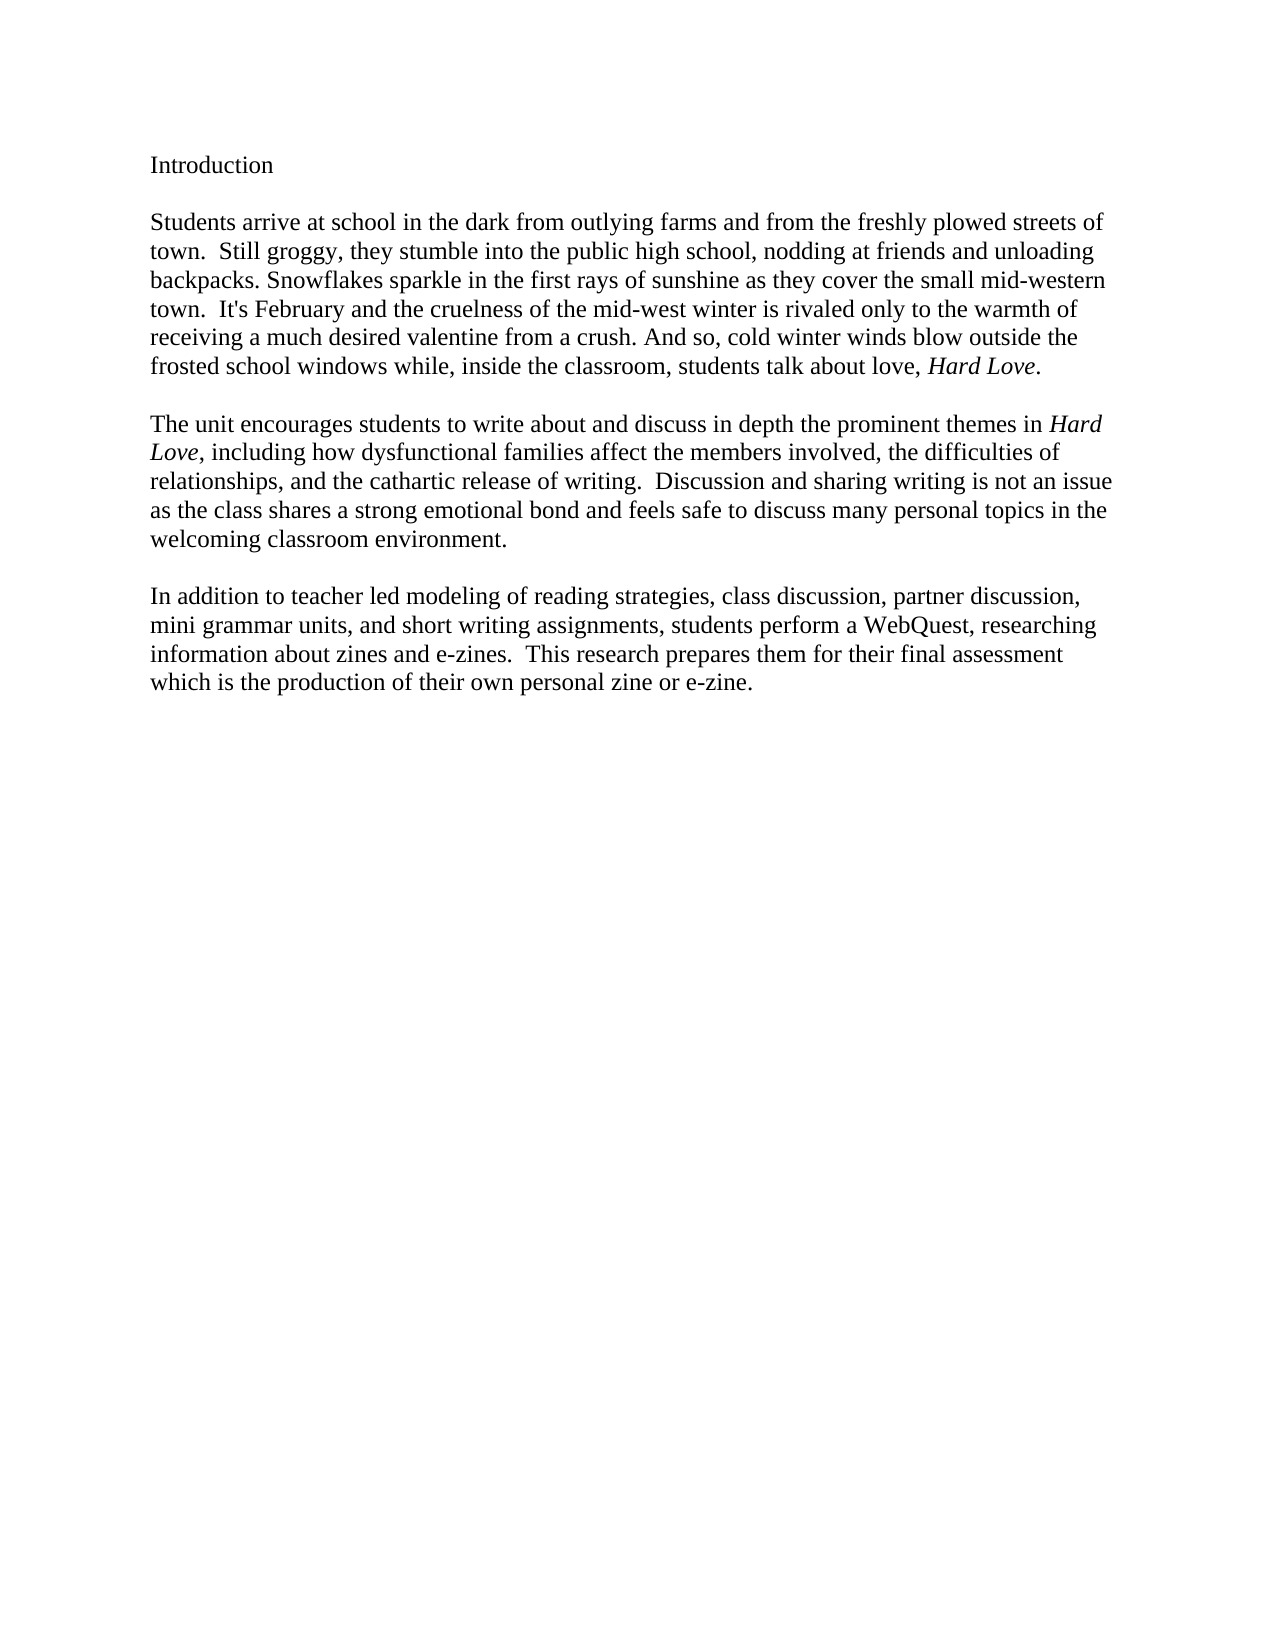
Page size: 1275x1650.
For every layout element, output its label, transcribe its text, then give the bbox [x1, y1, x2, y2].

text In addition to teacher led modeling of reading strategies, class discussion, partner discussion, mini grammar units, and short writing assignments, students perform a WebQuest, researching information about zines and e-zines. This research prepares them for their final assessment which is the production of their own personal zine or e-zine. [150, 581, 1125, 696]
text Introduction [150, 150, 1125, 179]
text Students arrive at school in the dark from outlying farms and from the freshly plowed streets of town. Still groggy, they stumble into the public high school, nodding at friends and unloading backpacks. Snowflakes sparkle in the first rays of sunshine as they cover the small mid-western town. It's February and the cruelness of the mid-west winter is rivaled only to the warmth of receiving a much desired valentine from a crush. And so, cold winter winds blow outside the frosted school windows while, inside the classroom, students talk about love, Hard Love. [150, 207, 1125, 380]
text The unit encourages students to write about and discuss in depth the prominent themes in Hard Love, including how dysfunctional families affect the members involved, the difficulties of relationships, and the cathartic release of writing. Discussion and sharing writing is not an issue as the class shares a strong emotional bond and feels safe to discuss many personal topics in the welcoming classroom environment. [150, 409, 1125, 552]
